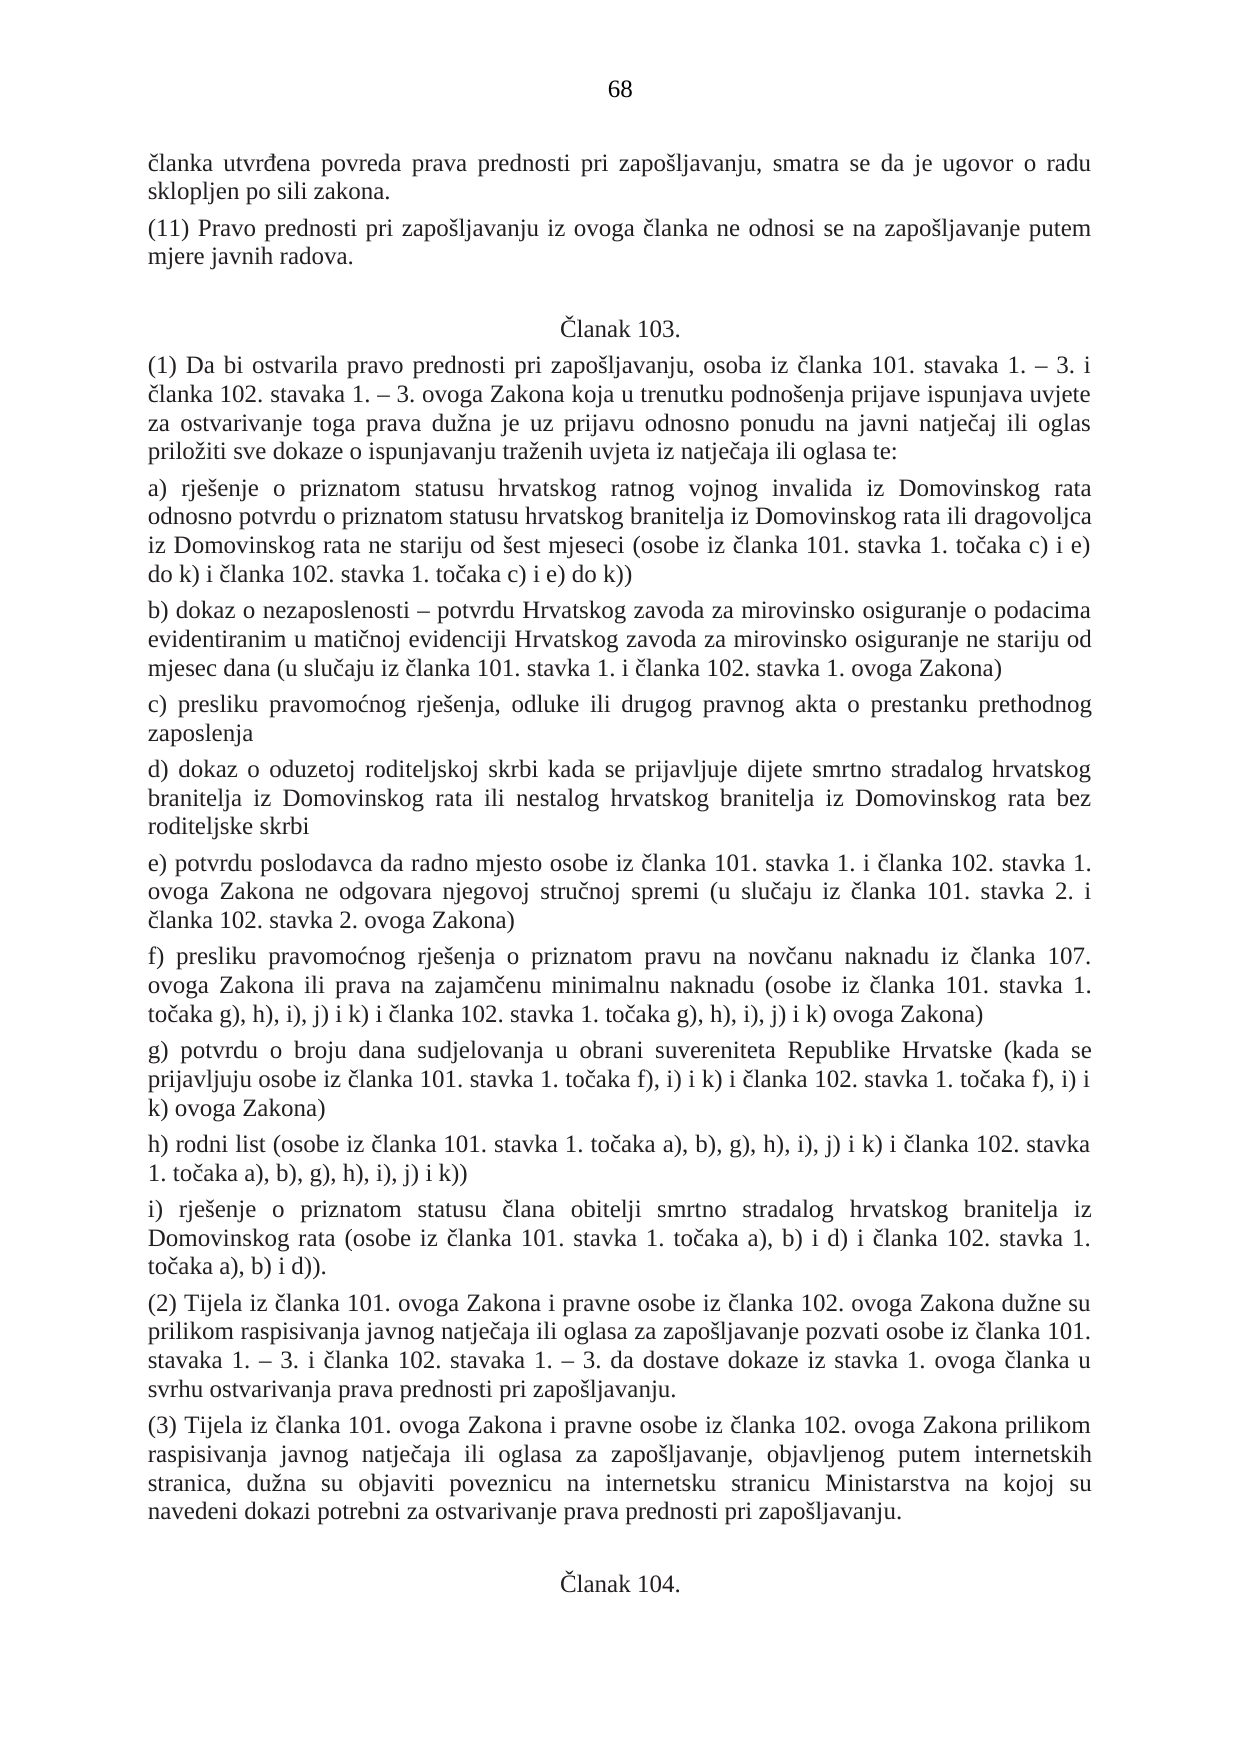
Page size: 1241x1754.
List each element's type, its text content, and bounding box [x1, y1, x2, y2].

text (3) Tijela iz članka 101. ovoga Zakona i pravne osobe iz članka 102. ovoga Zakona prilikom raspisivanja javnog natječaja ili oglasa za zapošljavanje, objavljenog putem internetskih stranica, dužna su objaviti poveznicu na internetsku stranicu Ministarstva na kojoj su navedeni dokazi potrebni za ostvarivanje prava prednosti pri zapošljavanju. [148, 1410, 1093, 1525]
text e) potvrdu poslodavca da radno mjesto osobe iz članka 101. stavka 1. i članka 102. stavka 1. ovoga Zakona ne odgovara njegovoj stručnoj spremi (u slučaju iz članka 101. stavka 2. i članka 102. stavka 2. ovoga Zakona) [148, 848, 1093, 934]
text b) dokaz o nezaposlenosti – potvrdu Hrvatskog zavoda za mirovinsko osiguranje o podacima evidentiranim u matičnoj evidenciji Hrvatskog zavoda za mirovinsko osiguranje ne stariju od mjesec dana (u slučaju iz članka 101. stavka 1. i članka 102. stavka 1. ovoga Zakona) [148, 595, 1093, 681]
text Članak 104. [148, 1569, 1093, 1598]
text h) rodni list (osobe iz članka 101. stavka 1. točaka a), b), g), h), i), j) i k) i članka 102. stavka 1. točaka a), b), g), h), i), j) i k)) [148, 1129, 1093, 1186]
text c) presliku pravomoćnog rješenja, odluke ili drugog pravnog akta o prestanku prethodnog zaposlenja [148, 689, 1093, 746]
text d) dokaz o oduzetoj roditeljskoj skrbi kada se prijavljuje dijete smrtno stradalog hrvatskog branitelja iz Domovinskog rata ili nestalog hrvatskog branitelja iz Domovinskog rata bez roditeljske skrbi [148, 754, 1093, 840]
text a) rješenje o priznatom statusu hrvatskog ratnog vojnog invalida iz Domovinskog rata odnosno potvrdu o priznatom statusu hrvatskog branitelja iz Domovinskog rata ili dragovoljca iz Domovinskog rata ne stariju od šest mjeseci (osobe iz članka 101. stavka 1. točaka c) i e) do k) i članka 102. stavka 1. točaka c) i e) do k)) [148, 473, 1093, 588]
text (1) Da bi ostvarila pravo prednosti pri zapošljavanju, osoba iz članka 101. stavaka 1. ‒ 3. i članka 102. stavaka 1. ‒ 3. ovoga Zakona koja u trenutku podnošenja prijave ispunjava uvjete za ostvarivanje toga prava dužna je uz prijavu odnosno ponudu na javni natječaj ili oglas priložiti sve dokaze o ispunjavanju traženih uvjeta iz natječaja ili oglasa te: [148, 350, 1093, 465]
text Članak 103. [148, 314, 1093, 343]
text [148, 148, 1093, 205]
text f) presliku pravomoćnog rješenja o priznatom pravu na novčanu naknadu iz članka 107. ovoga Zakona ili prava na zajamčenu minimalnu naknadu (osobe iz članka 101. stavka 1. točaka g), h), i), j) i k) i članka 102. stavka 1. točaka g), h), i), j) i k) ovoga Zakona) [148, 941, 1093, 1028]
text (11) Pravo prednosti pri zapošljavanju iz ovoga članka ne odnosi se na zapošljavanje putem mjere javnih radova. [148, 213, 1093, 270]
text i) rješenje o priznatom statusu člana obitelji smrtno stradalog hrvatskog branitelja iz Domovinskog rata (osobe iz članka 101. stavka 1. točaka a), b) i d) i članka 102. stavka 1. točaka a), b) i d)). [148, 1194, 1093, 1280]
text (2) Tijela iz članka 101. ovoga Zakona i pravne osobe iz članka 102. ovoga Zakona dužne su prilikom raspisivanja javnog natječaja ili oglasa za zapošljavanje pozvati osobe iz članka 101. stavaka 1. ‒ 3. i članka 102. stavaka 1. ‒ 3. da dostave dokaze iz stavka 1. ovoga članka u svrhu ostvarivanja prava prednosti pri zapošljavanju. [148, 1288, 1093, 1403]
text g) potvrdu o broju dana sudjelovanja u obrani suvereniteta Republike Hrvatske (kada se prijavljuju osobe iz članka 101. stavka 1. točaka f), i) i k) i članka 102. stavka 1. točaka f), i) i k) ovoga Zakona) [148, 1035, 1093, 1121]
